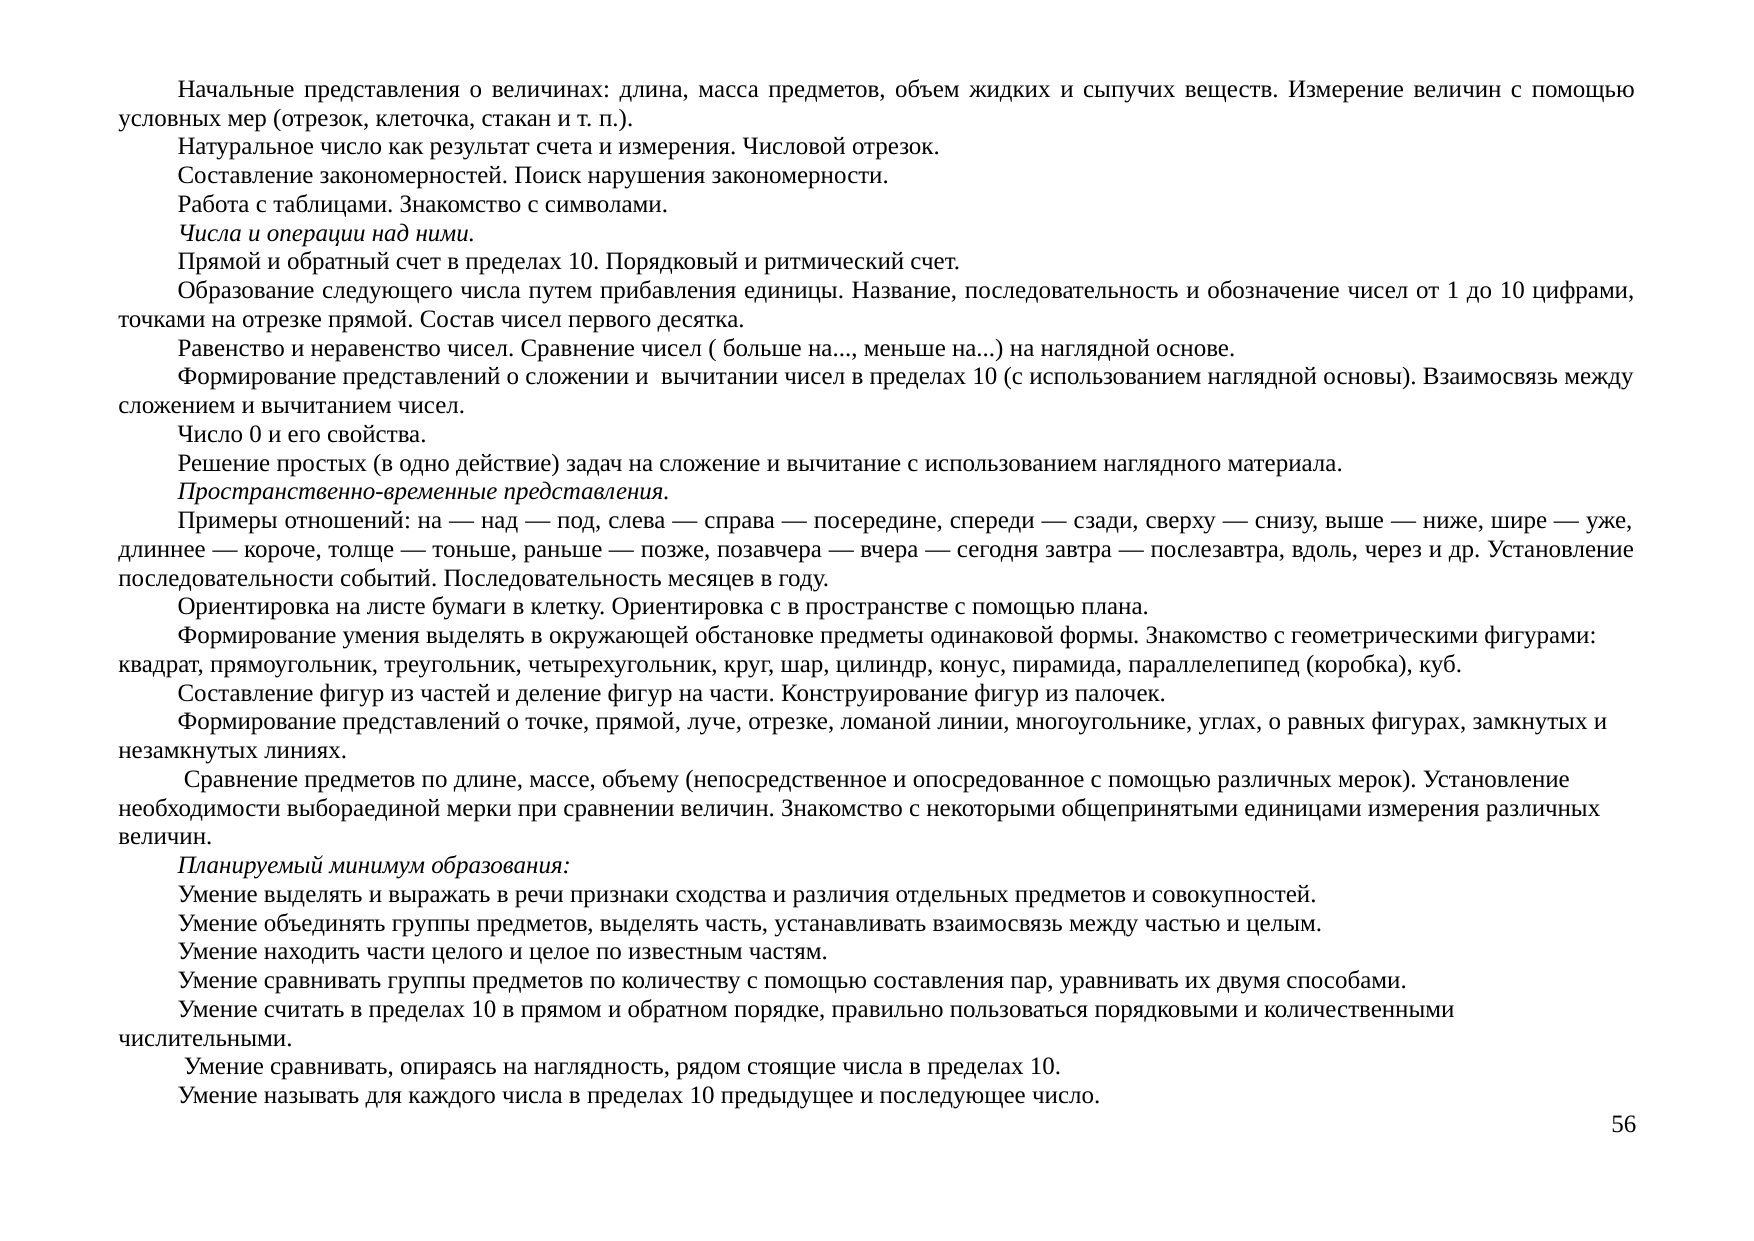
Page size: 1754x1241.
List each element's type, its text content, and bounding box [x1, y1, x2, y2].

text Планируемый минимум образования: [118, 850, 1636, 879]
text Умение выделять и выражать в речи признаки сходства и различия отдельных предметов и совокупностей. [118, 879, 1636, 908]
text Составление закономерностей. Поиск нарушения закономерности. [118, 160, 1636, 189]
text Умение называть для каждого числа в пределах 10 предыдущее и последующее число. [118, 1080, 1636, 1109]
text Умение находить части целого и целое по известным частям. [118, 936, 1636, 965]
text Умение сравнивать группы предметов по количеству с помощью составления пар, уравнивать их двумя способами. [118, 965, 1636, 994]
text Начальные представления о величинах: длина, масса предметов, объем жидких и сыпучих веществ. Измерение величин с помощью условных мер (отрезок, клеточка, стакан и т. п.). [118, 74, 1636, 131]
text Числа и операции над ними. [118, 218, 1636, 246]
text Формирование умения выделять в окружающей обстановке предметы одинаковой формы. Знакомство с геометрическими фигурами: квадрат, прямоугольник, треугольник, четырехугольник, круг, шар, цилиндр, конус, пирамида, параллелепипед (коробка), куб. [118, 620, 1636, 678]
text Равенство и неравенство чисел. Сравнение чисел ( больше на..., меньше на...) на наглядной основе. [118, 333, 1636, 361]
text Натуральное число как результат счета и измерения. Числовой отрезок. [118, 131, 1636, 160]
text Прямой и обратный счет в пределах 10. Порядковый и ритмический счет. [118, 246, 1636, 275]
text Ориентировка на листе бумаги в клетку. Ориентировка с в пространстве с помощью плана. [118, 591, 1636, 620]
text Примеры отношений: на — над — под, слева — справа — посередине, спереди — сзади, сверху — снизу, выше — ниже, шире — уже, длиннее — короче, толще — тоньше, раньше — позже, позавчера — вчера — сегодня завтра — послезавтра, вдоль, через и др. Установление последовательности событий. Последовательность месяцев в году. [118, 505, 1636, 591]
text Сравнение предметов по длине, массе, объему (непосредственное и опосредованное с помощью различных мерок). Установление необходимости выбораединой мерки при сравнении величин. Знакомство с некоторыми общепринятыми единицами измерения различных величин. [118, 764, 1636, 850]
text Умение сравнивать, опираясь на наглядность, рядом стоящие числа в пределах 10. [118, 1051, 1636, 1080]
text Число 0 и его свойства. [118, 419, 1636, 448]
text Пространственно-временные представления. [118, 476, 1636, 505]
text Образование следующего числа путем прибавления единицы. Название, последовательность и обозначение чисел от 1 до 10 цифрами, точками на отрезке прямой. Состав чисел первого десятка. [118, 275, 1636, 333]
text Формирование представлений о сложении и вычитании чисел в пределах 10 (с использованием наглядной основы). Взаимосвязь между сложением и вычитанием чисел. [118, 361, 1636, 419]
text Решение простых (в одно действие) задач на сложение и вычитание с использованием наглядного материала. [118, 448, 1636, 476]
text Формирование представлений о точке, прямой, луче, отрезке, ломаной линии, многоугольнике, углах, о равных фигурах, замкнутых и незамкнутых линиях. [118, 706, 1636, 764]
text Умение считать в пределах 10 в прямом и обратном порядке, правильно пользоваться порядковыми и количественными числительными. [118, 994, 1636, 1051]
text Умение объединять группы предметов, выделять часть, устанавливать взаимосвязь между частью и целым. [118, 908, 1636, 936]
text Работа с таблицами. Знакомство с символами. [118, 189, 1636, 218]
text Составление фигур из частей и деление фигур на части. Конструирование фигур из палочек. [118, 678, 1636, 706]
